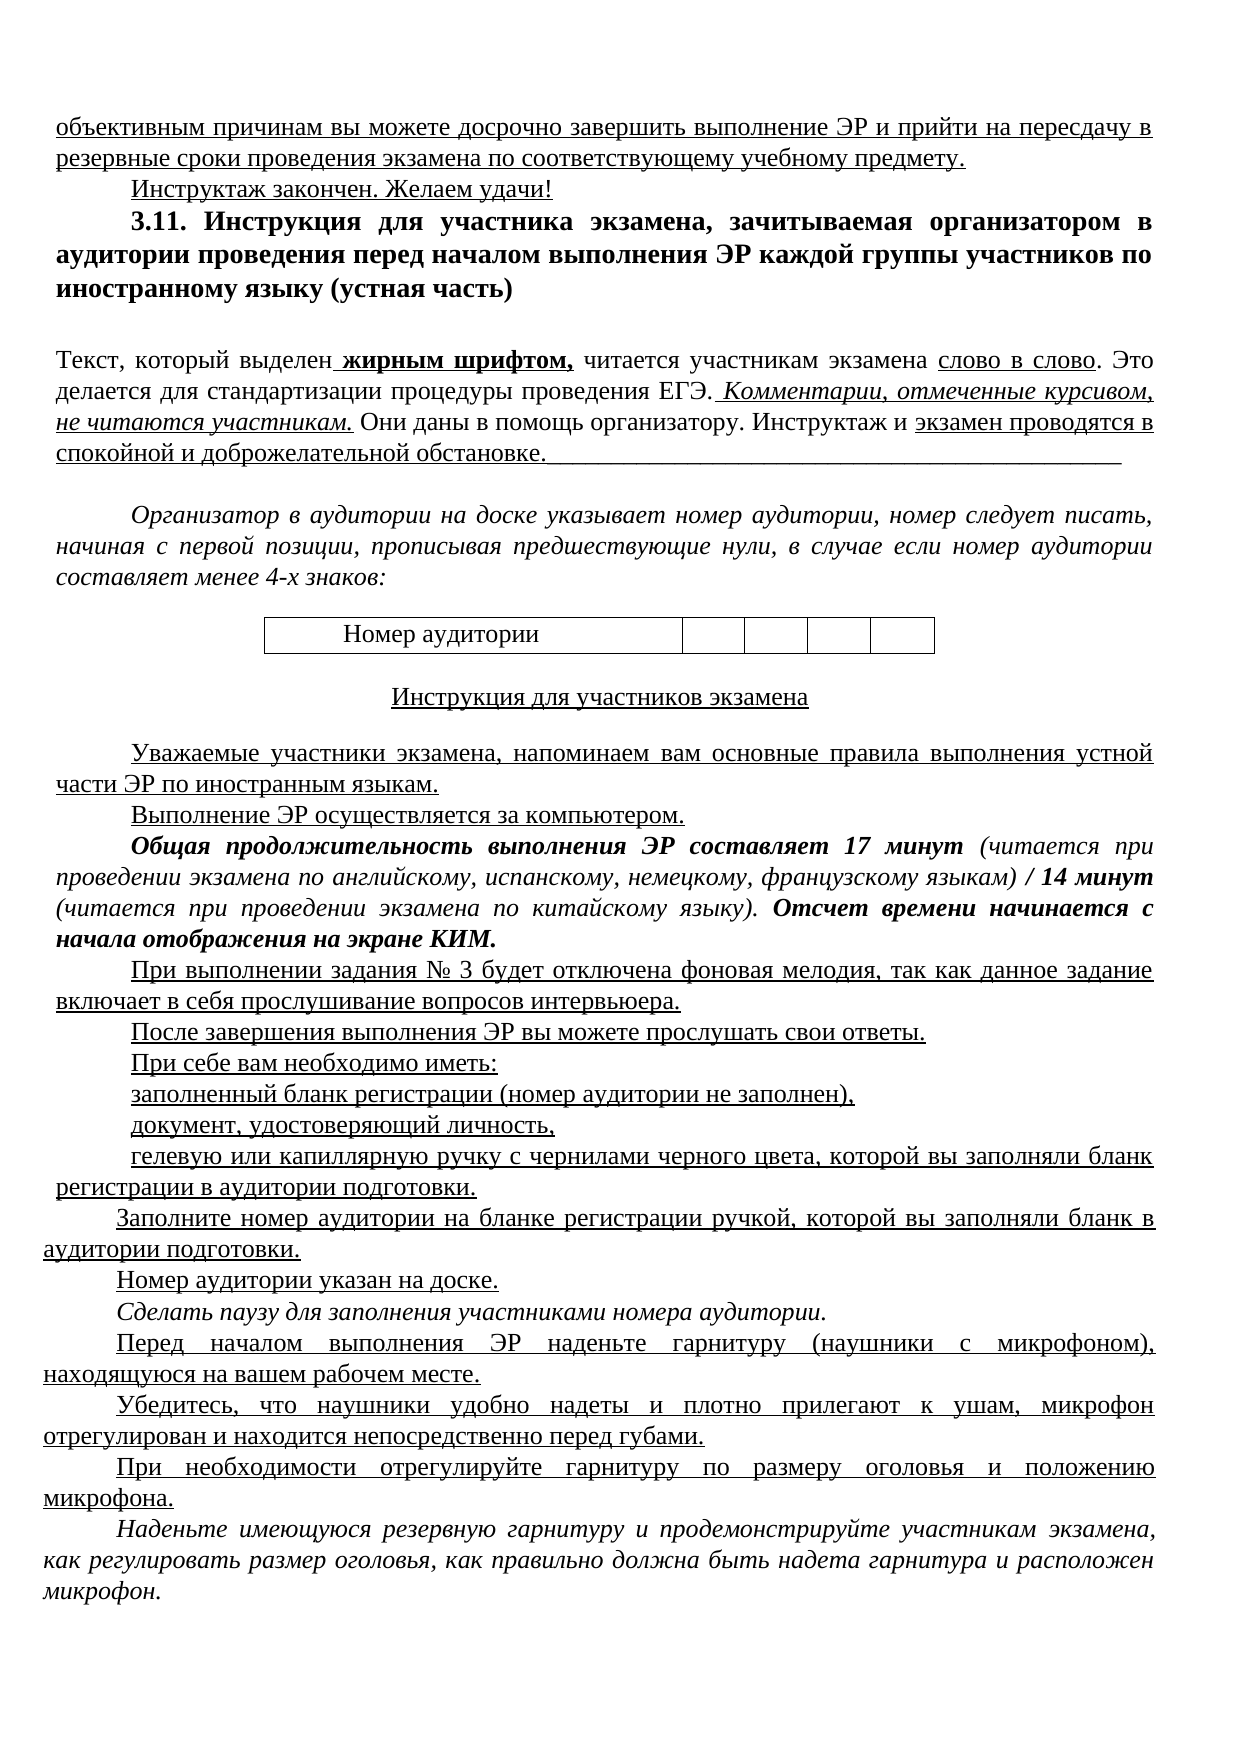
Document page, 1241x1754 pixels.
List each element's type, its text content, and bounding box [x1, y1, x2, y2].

text Номер аудитории указан на доске. [43, 1264, 1158, 1295]
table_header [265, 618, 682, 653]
text После завершения выполнения ЭР вы можете прослушать свои ответы. [131, 1016, 1158, 1047]
text Выполнение ЭР осуществляется за компьютером. [131, 798, 1158, 829]
text Общая продолжительность выполнения ЭР составляет 17 минут (читается при проведении экзамена по английскому, испанскому, немецкому, французскому языкам) / 14 минут (читается при проведении экзамена по китайскому языку). Отсчет времени начинается с начала отображения на экране КИМ. [56, 829, 1154, 954]
text Организатор в аудитории на доске указывает номер аудитории, номер следует писать, начиная с первой позиции, прописывая предшествующие нули, в случае если номер аудитории составляет менее 4-х знаков: [56, 499, 1154, 592]
text При себе вам необходимо иметь: [131, 1047, 1158, 1078]
text заполненный бланк регистрации (номер аудитории не заполнен), [131, 1078, 1158, 1109]
text Наденьте имеющуюся резервную гарнитуру и продемонстрируйте участникам экзамена, как регулировать размер оголовья, как правильно должна быть надета гарнитура и расположен микрофон. [43, 1512, 1156, 1606]
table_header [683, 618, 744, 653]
text гелевую или капиллярную ручку с чернилами черного цвета, которой вы заполняли бланк регистрации в аудитории подготовки. [56, 1140, 1154, 1202]
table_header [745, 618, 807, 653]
text Сделать паузу для заполнения участниками номера аудитории. [43, 1295, 1158, 1326]
text Инструктаж закончен. Желаем удачи! [131, 172, 1158, 203]
text Уважаемые участники экзамена, напоминаем вам основные правила выполнения устной части ЭР по иностранным языкам. [56, 736, 1154, 798]
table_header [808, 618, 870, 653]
text Заполните номер аудитории на бланке регистрации ручкой, которой вы заполняли бланк в аудитории подготовки. [43, 1202, 1156, 1264]
text При необходимости отрегулируйте гарнитуру по размеру оголовья и положению микрофона. [43, 1450, 1156, 1512]
text 3.11. Инструкция для участника экзамена, зачитываемая организатором в аудитории проведения перед началом выполнения ЭР каждой группы участников по иностранному языку (устная часть) [56, 203, 1154, 304]
text При выполнении задания № 3 будет отключена фоновая мелодия, так как данное задание включает в себя прослушивание вопросов интервьюера. [56, 954, 1154, 1016]
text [56, 110, 1154, 172]
text Перед началом выполнения ЭР наденьте гарнитуру (наушники с микрофоном), находящуюся на вашем рабочем месте. [43, 1326, 1156, 1388]
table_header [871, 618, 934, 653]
text документ, удостоверяющий личность, [131, 1109, 1158, 1140]
text Текст, который выделен жирным шрифтом, читается участникам экзамена слово в слово. Это делается для стандартизации процедуры проведения ЕГЭ. Комментарии, отмеченные курсивом, не читаются участникам. Они даны в помощь организатору. Инструктаж и экзамен проводятся в спокойной и доброжелательной обстановке. [56, 343, 1154, 468]
text Инструкция для участников экзамена [391, 685, 1158, 711]
text Убедитесь, что наушники удобно надеты и плотно прилегают к ушам, микрофон отрегулирован и находится непосредственно перед губами. [43, 1388, 1156, 1450]
